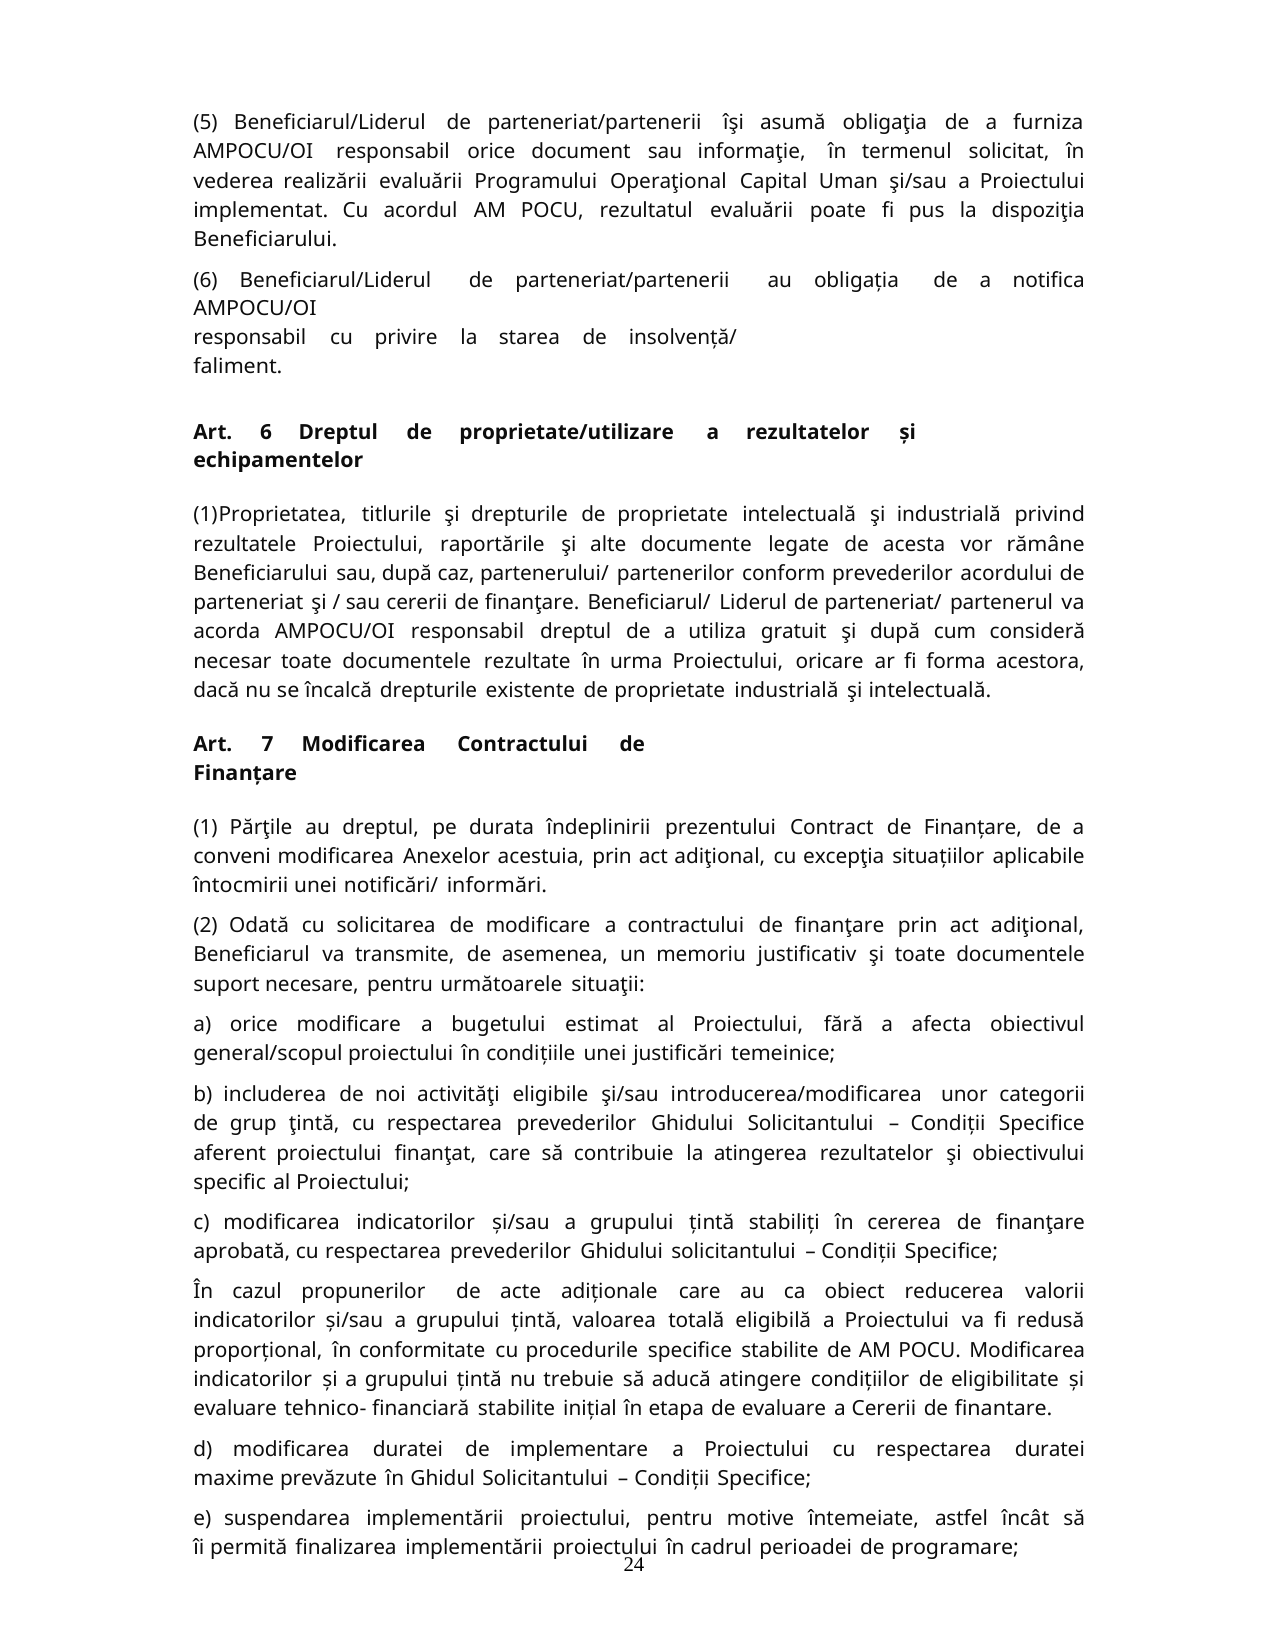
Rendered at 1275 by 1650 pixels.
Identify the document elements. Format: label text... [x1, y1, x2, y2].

text (2) Odată cu solicitarea de modificare a contractului de finanţare prin act adiţional, Beneficiarul va transmite, de asemenea, un memoriu justificativ şi toate documentele suport necesare, pentru următoarele situaţii: [193, 910, 1085, 997]
text În cazul propunerilor de acte adiționale care au ca obiect reducerea valorii indicatorilor și/sau a grupului țintă, valoarea totală eligibilă a Proiectului va fi redusă proporțional, în conformitate cu procedurile specifice stabilite de AM POCU. Modificarea indicatorilor și a grupului țintă nu trebuie să aducă atingere condițiilor de eligibilitate și evaluare tehnico- financiară stabilite inițial în etapa de evaluare a Cererii de finantare. [193, 1276, 1085, 1422]
text responsabil cu privire la starea de insolvență/ faliment. [193, 322, 737, 379]
text b) includerea de noi activităţi eligibile şi/sau introducerea/modificarea unor categorii de grup ţintă, cu respectarea prevederilor Ghidului Solicitantului – Condiții Specifice aferent proiectului finanţat, care să contribuie la atingerea rezultatelor şi obiectivului specific al Proiectului; [193, 1079, 1085, 1195]
text a) orice modificare a bugetului estimat al Proiectului, fără a afecta obiectivul general/scopul proiectului în condițiile unei justificări temeinice; [193, 1009, 1085, 1067]
text Art. 7 Modificarea Contractului de Finanțare [193, 729, 645, 786]
text e) suspendarea implementării proiectului, pentru motive întemeiate, astfel încât să îi permită finalizarea implementării proiectului în cadrul perioadei de programare; [193, 1503, 1085, 1561]
text d) modificarea duratei de implementare a Proiectului cu respectarea duratei maxime prevăzute în Ghidul Solicitantului – Condiții Specifice; [193, 1434, 1085, 1491]
text c) modificarea indicatorilor și/sau a grupului țintă stabiliți în cererea de finanţare aprobată, cu respectarea prevederilor Ghidului solicitantului – Condiții Specifice; [193, 1207, 1085, 1264]
text Art. 6 Dreptul de proprietate/utilizare a rezultatelor și echipamentelor [193, 417, 916, 474]
text (6) Beneficiarul/Liderul de parteneriat/partenerii au obligația de a notifica AMPOCU/OI [193, 265, 1085, 322]
text (1)Proprietatea, titlurile şi drepturile de proprietate intelectuală şi industrială privind rezultatele Proiectului, raportările şi alte documente legate de acesta vor rămâne Beneficiarului sau, după caz, partenerului/ partenerilor conform prevederilor acordului de parteneriat şi / sau cererii de finanţare. Beneficiarul/ Liderul de parteneriat/ partenerul va acorda AMPOCU/OI responsabil dreptul de a utiliza gratuit şi după cum consideră necesar toate documentele rezultate în urma Proiectului, oricare ar fi forma acestora, dacă nu se încalcă drepturile existente de proprietate industrială şi intelectuală. [193, 499, 1085, 704]
text (5) Beneficiarul/Liderul de parteneriat/partenerii îşi asumă obligaţia de a furniza AMPOCU/OI responsabil orice document sau informaţie, în termenul solicitat, în vederea realizării evaluării Programului Operaţional Capital Uman şi/sau a Proiectului implementat. Cu acordul AM POCU, rezultatul evaluării poate fi pus la dispoziţia Beneficiarului. [193, 107, 1085, 253]
text (1) Părţile au dreptul, pe durata îndeplinirii prezentului Contract de Finanțare, de a conveni modificarea Anexelor acestuia, prin act adiţional, cu excepţia situațiilor aplicabile întocmirii unei notificări/ informări. [193, 812, 1085, 899]
